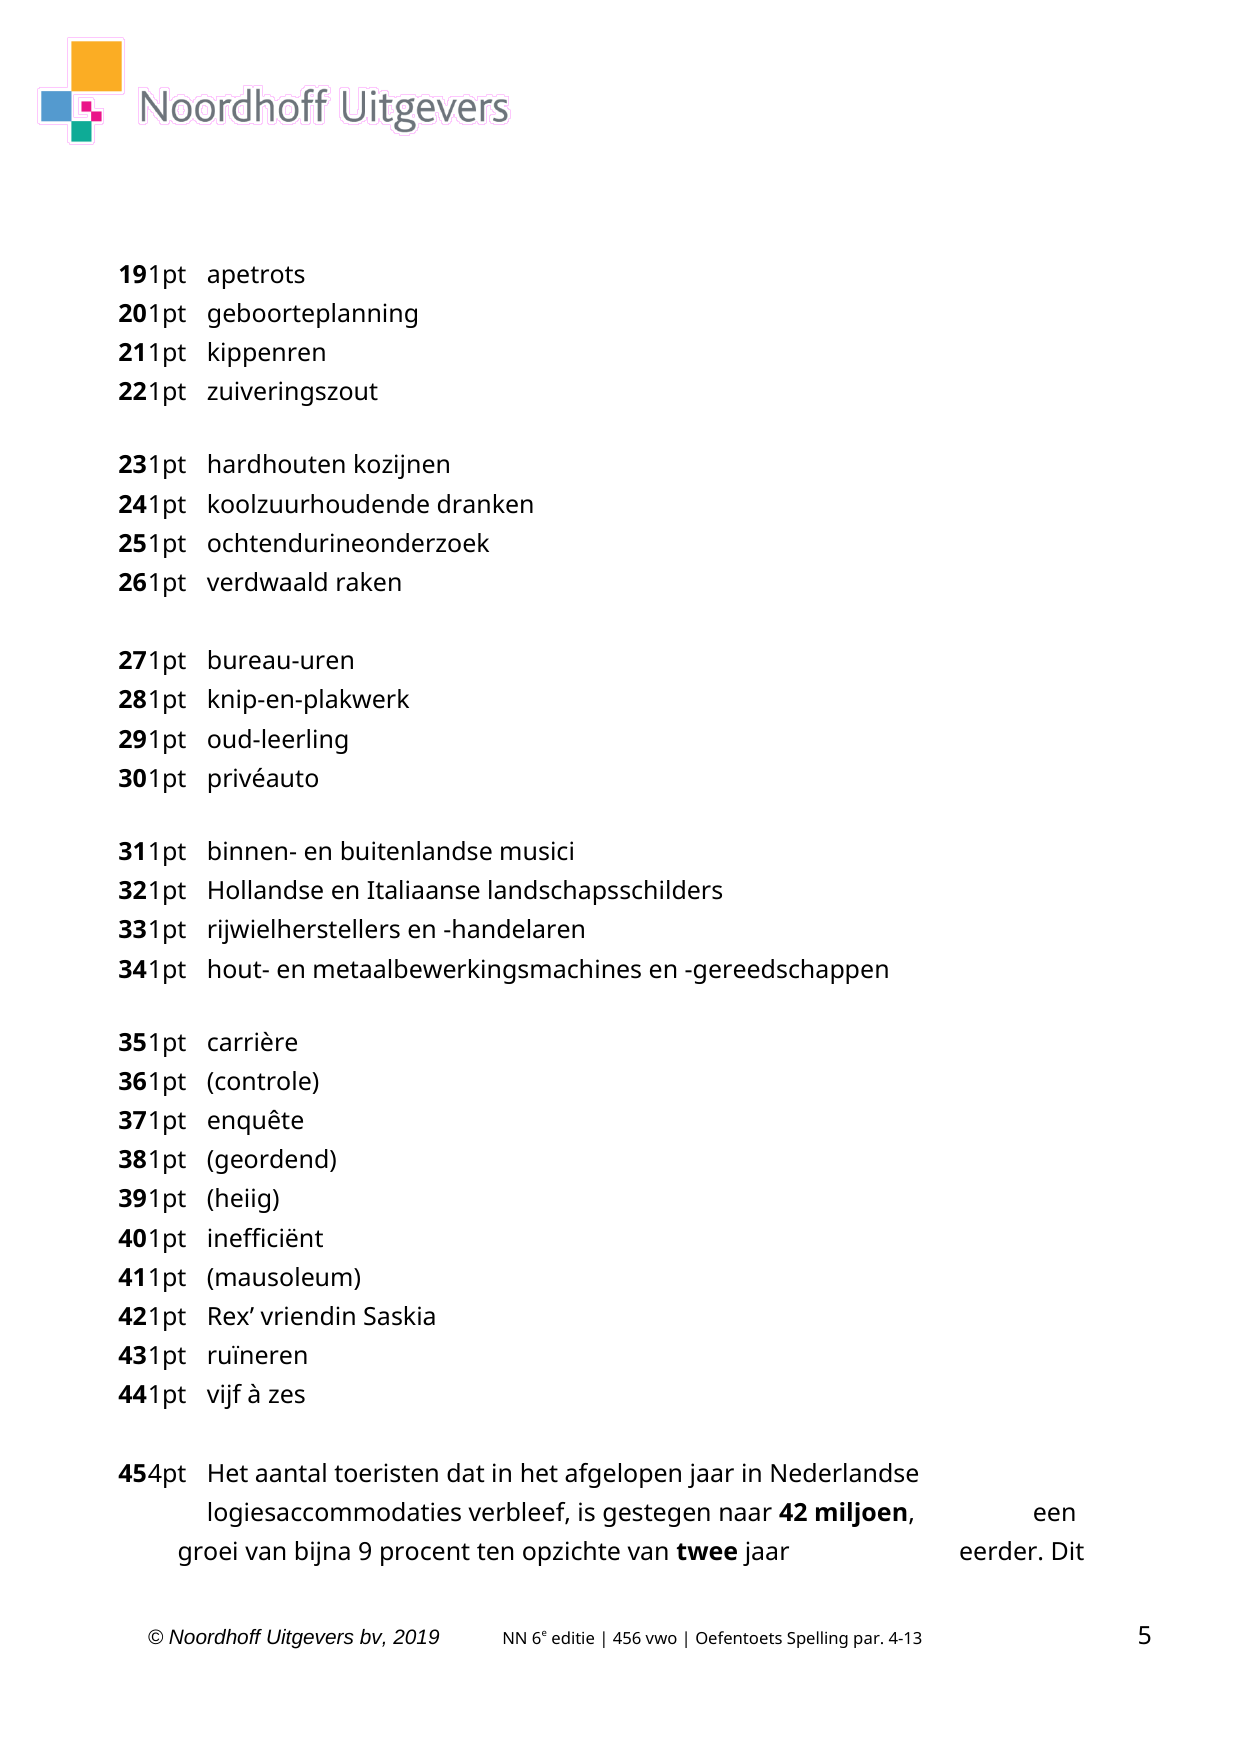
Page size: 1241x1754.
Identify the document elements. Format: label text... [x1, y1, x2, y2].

list 1pt geboorteplanning [118, 296, 1093, 330]
list 1pt Rex’ vriendin Saskia [118, 1299, 1093, 1333]
list 1pt apetrots [118, 256, 1093, 291]
list 1pt Hollandse en Italiaanse landschapsschilders [118, 873, 1093, 907]
list 1pt zuiveringszout [118, 374, 1093, 408]
list 1pt bureau-uren [118, 643, 1093, 677]
list 1pt ruïneren [118, 1338, 1093, 1372]
list 1pt (heiig) [118, 1181, 1093, 1215]
list 1pt oud-leerling [118, 721, 1093, 755]
list 1pt ochtendurineonderzoek [118, 526, 1093, 559]
list 1pt carrière [118, 1024, 1093, 1058]
list 1pt inefficiënt [118, 1220, 1093, 1254]
list 1pt (geordend) [118, 1142, 1093, 1176]
list 1pt knip-en-plakwerk [118, 682, 1093, 716]
list 1pt koolzuurhoudende dranken [118, 486, 1093, 520]
list 1pt binnen- en buitenlandse musici [118, 834, 1093, 868]
list 1pt rijwielherstellers en -handelaren [118, 912, 1093, 946]
list 1pt kippenren [118, 335, 1093, 369]
list 1pt hout- en metaalbewerkingsmachines en -gereedschappen [118, 951, 1093, 985]
list 1pt privéauto [118, 761, 1093, 794]
list 1pt hardhouten kozijnen [118, 447, 1093, 481]
picture [35, 35, 635, 185]
list 1pt (mausoleum) [118, 1259, 1093, 1293]
list 1pt (controle) [118, 1064, 1093, 1098]
list 1pt verdwaald raken [118, 565, 1093, 599]
list 1pt enquête [118, 1103, 1093, 1137]
list 1pt vijf à zes [118, 1377, 1093, 1411]
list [118, 1455, 1093, 1568]
